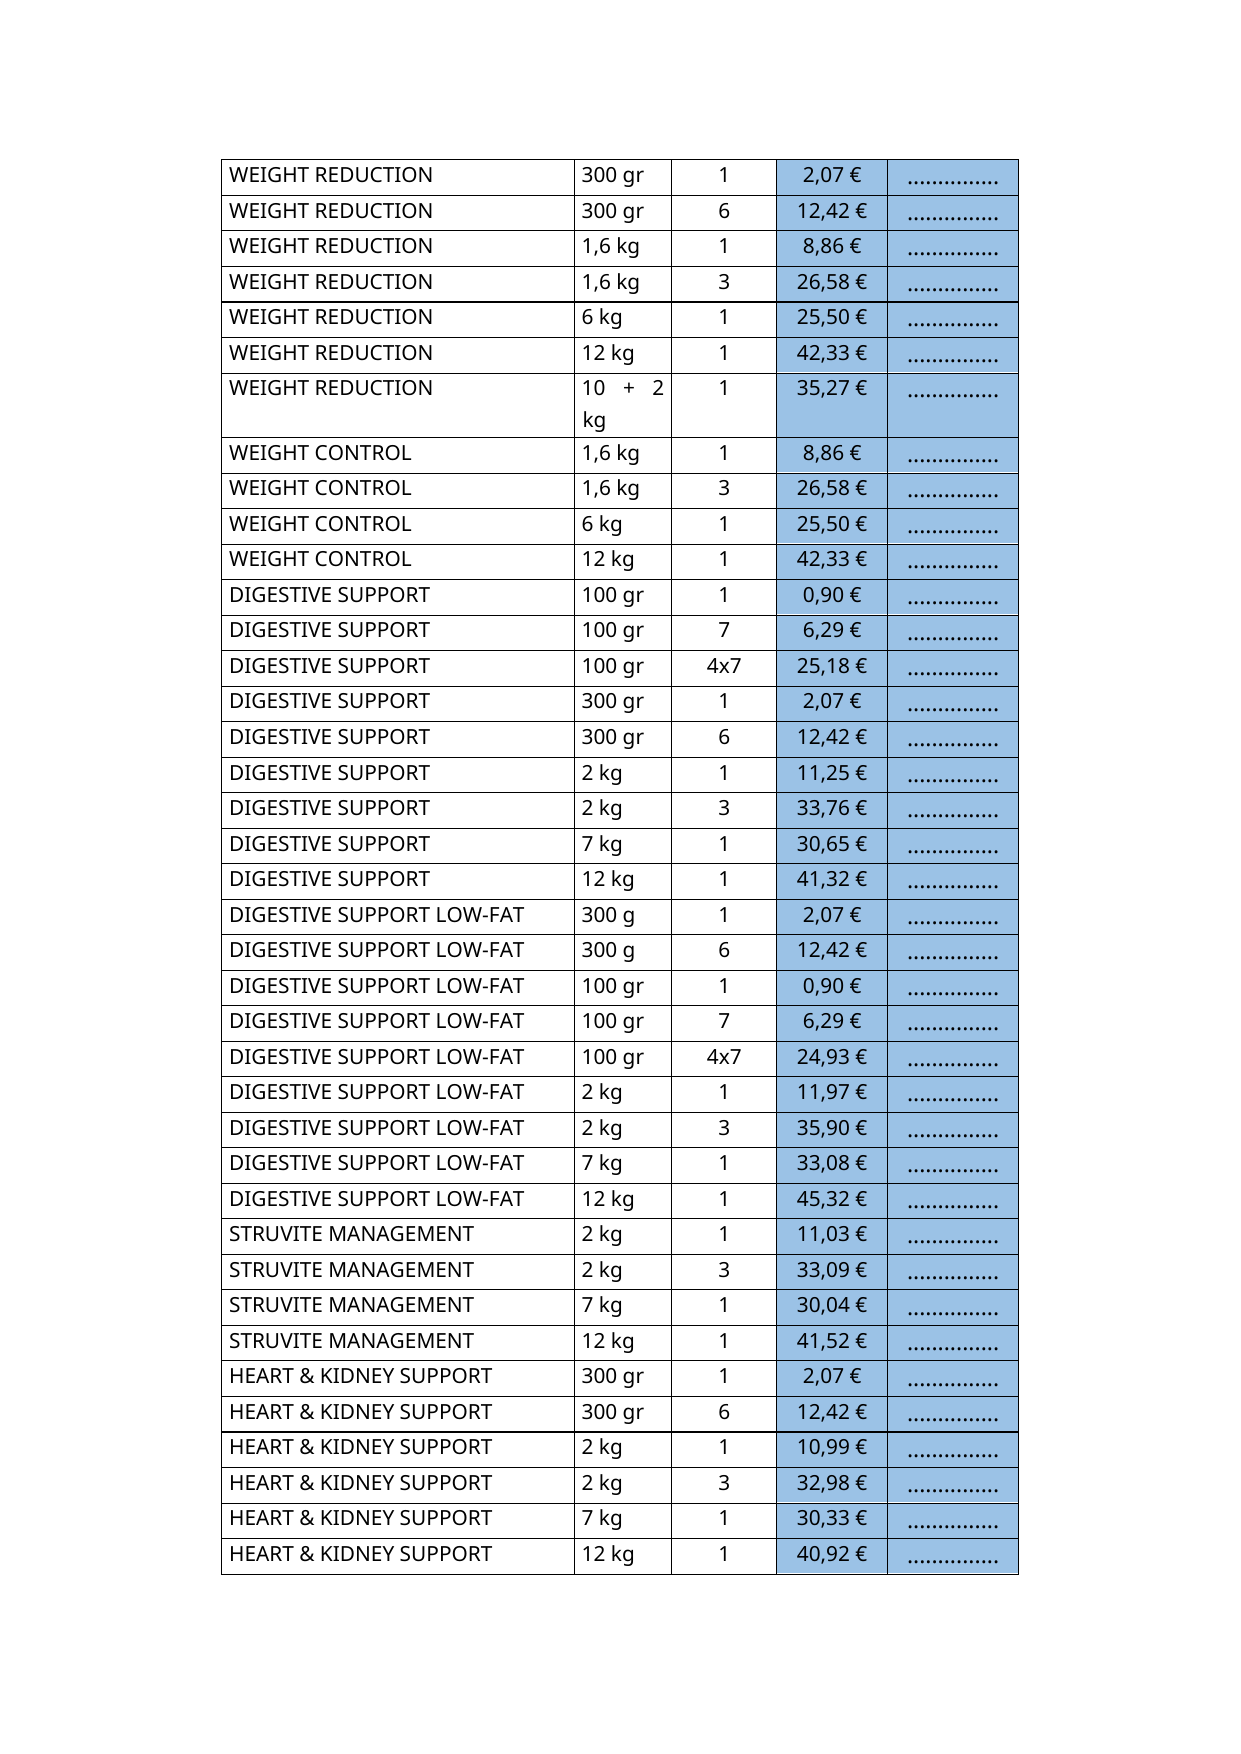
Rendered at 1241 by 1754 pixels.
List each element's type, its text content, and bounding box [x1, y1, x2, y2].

table_cell ............... [888, 1433, 1018, 1467]
table_cell 1,6 kg [575, 267, 671, 301]
table_cell 1 [672, 829, 776, 863]
table_cell DIGESTIVE SUPPORT [222, 793, 574, 828]
table_cell WEIGHT REDUCTION [222, 160, 574, 195]
table_cell 300 gr [575, 160, 671, 195]
table_cell 1 [672, 1539, 776, 1573]
table_cell ............... [888, 616, 1018, 650]
table_cell 1,6 kg [575, 231, 671, 266]
table_cell ............... [888, 374, 1018, 437]
table_cell 7 kg [575, 1504, 671, 1538]
table_cell 12 kg [575, 338, 671, 372]
table_cell 40,92 € [777, 1539, 887, 1573]
table_cell WEIGHT REDUCTION [222, 231, 574, 266]
table_cell 2,07 € [777, 687, 887, 721]
table_cell DIGESTIVE SUPPORT [222, 829, 574, 863]
table_cell ............... [888, 1148, 1018, 1183]
table_cell ............... [888, 1539, 1018, 1573]
table_cell 3 [672, 793, 776, 828]
table_cell WEIGHT REDUCTION [222, 303, 574, 337]
table_cell ............... [888, 580, 1018, 614]
table_cell DIGESTIVE SUPPORT [222, 758, 574, 792]
table_cell 100 gr [575, 971, 671, 1005]
table_cell 33,08 € [777, 1148, 887, 1183]
table_cell DIGESTIVE SUPPORT LOW-FAT [222, 1148, 574, 1183]
table_cell ............... [888, 196, 1018, 230]
table_cell ............... [888, 758, 1018, 792]
table_cell 1 [672, 1504, 776, 1538]
table_cell 25,18 € [777, 651, 887, 686]
table_cell 6 [672, 722, 776, 757]
table_cell 1 [672, 338, 776, 372]
table_cell 7 [672, 1006, 776, 1041]
table_cell DIGESTIVE SUPPORT [222, 864, 574, 899]
table_cell 33,76 € [777, 793, 887, 828]
table_cell 1,6 kg [575, 474, 671, 508]
table_cell 1,6 kg [575, 438, 671, 472]
table_cell ............... [888, 267, 1018, 301]
table_cell 7 kg [575, 829, 671, 863]
table_cell 1 [672, 231, 776, 266]
table_cell ............... [888, 438, 1018, 472]
table_cell 3 [672, 474, 776, 508]
table_cell 12 kg [575, 545, 671, 579]
table_cell DIGESTIVE SUPPORT LOW-FAT [222, 1113, 574, 1147]
table_cell WEIGHT CONTROL [222, 509, 574, 543]
table_cell 12,42 € [777, 935, 887, 970]
table_cell ............... [888, 1326, 1018, 1360]
table_cell DIGESTIVE SUPPORT LOW-FAT [222, 1077, 574, 1112]
table_cell 100 gr [575, 1042, 671, 1076]
table_cell 100 gr [575, 1006, 671, 1041]
table_cell 1 [672, 545, 776, 579]
table_cell 2 kg [575, 1433, 671, 1467]
table_cell DIGESTIVE SUPPORT LOW-FAT [222, 900, 574, 934]
table_cell ............... [888, 971, 1018, 1005]
table_cell 42,33 € [777, 338, 887, 372]
table_cell 2,07 € [777, 1361, 887, 1396]
table_cell 1 [672, 303, 776, 337]
table_cell 32,98 € [777, 1468, 887, 1502]
table_cell 24,93 € [777, 1042, 887, 1076]
table_cell 1 [672, 1290, 776, 1325]
table_cell ............... [888, 231, 1018, 266]
table_cell WEIGHT CONTROL [222, 438, 574, 472]
table_cell 1 [672, 374, 776, 437]
table_cell ............... [888, 935, 1018, 970]
table_cell 100 gr [575, 651, 671, 686]
table_cell 300 gr [575, 196, 671, 230]
table_cell 300 gr [575, 687, 671, 721]
table_cell 1 [672, 1219, 776, 1254]
table_cell 3 [672, 1113, 776, 1147]
table_cell 12 kg [575, 864, 671, 899]
table_cell 7 kg [575, 1290, 671, 1325]
table_cell 1 [672, 580, 776, 614]
table_cell ............... [888, 829, 1018, 863]
table_cell ............... [888, 722, 1018, 757]
table_cell 300 g [575, 900, 671, 934]
table_cell 2 kg [575, 758, 671, 792]
table_cell ............... [888, 687, 1018, 721]
table_cell HEART & KIDNEY SUPPORT [222, 1468, 574, 1502]
table_cell ............... [888, 1077, 1018, 1112]
table_cell ............... [888, 509, 1018, 543]
table_cell HEART & KIDNEY SUPPORT [222, 1397, 574, 1431]
table_cell 0,90 € [777, 971, 887, 1005]
table_cell HEART & KIDNEY SUPPORT [222, 1361, 574, 1396]
table_cell DIGESTIVE SUPPORT [222, 687, 574, 721]
table_cell 3 [672, 1468, 776, 1502]
table_cell 8,86 € [777, 438, 887, 472]
table_cell 3 [672, 1255, 776, 1289]
table_cell HEART & KIDNEY SUPPORT [222, 1433, 574, 1467]
table_cell 7 [672, 616, 776, 650]
table_cell ............... [888, 303, 1018, 337]
table_cell 11,03 € [777, 1219, 887, 1254]
table_cell STRUVITE MANAGEMENT [222, 1326, 574, 1360]
table_cell 30,04 € [777, 1290, 887, 1325]
table_cell 2,07 € [777, 900, 887, 934]
table_cell HEART & KIDNEY SUPPORT [222, 1504, 574, 1538]
table_cell 1 [672, 1361, 776, 1396]
table_cell 12,42 € [777, 1397, 887, 1431]
table_cell 35,27 € [777, 374, 887, 437]
table_cell 11,97 € [777, 1077, 887, 1112]
table_cell WEIGHT CONTROL [222, 545, 574, 579]
table_cell 12,42 € [777, 722, 887, 757]
table_cell 10,99 € [777, 1433, 887, 1467]
table_cell ............... [888, 1219, 1018, 1254]
table_cell 25,50 € [777, 509, 887, 543]
table_cell 1 [672, 1148, 776, 1183]
table_cell DIGESTIVE SUPPORT LOW-FAT [222, 971, 574, 1005]
table_cell WEIGHT REDUCTION [222, 338, 574, 372]
table_cell 300 gr [575, 1397, 671, 1431]
table_cell 33,09 € [777, 1255, 887, 1289]
table_cell WEIGHT REDUCTION [222, 374, 574, 437]
table_cell ............... [888, 1255, 1018, 1289]
table_cell 1 [672, 160, 776, 195]
table_cell 1 [672, 1077, 776, 1112]
table_cell 1 [672, 864, 776, 899]
table_cell HEART & KIDNEY SUPPORT [222, 1539, 574, 1573]
table_cell 6,29 € [777, 1006, 887, 1041]
table_cell 1 [672, 509, 776, 543]
table_cell ............... [888, 1468, 1018, 1502]
table_cell 10 + 2 kg [575, 374, 671, 437]
table_cell 26,58 € [777, 267, 887, 301]
table_cell DIGESTIVE SUPPORT LOW-FAT [222, 1042, 574, 1076]
table_cell ............... [888, 1504, 1018, 1538]
table_cell ............... [888, 160, 1018, 195]
table_cell ............... [888, 651, 1018, 686]
table_cell 1 [672, 1433, 776, 1467]
table_cell ............... [888, 1290, 1018, 1325]
table_cell 2 kg [575, 1077, 671, 1112]
table_cell 45,32 € [777, 1184, 887, 1218]
table_cell ............... [888, 1184, 1018, 1218]
table_cell ............... [888, 793, 1018, 828]
table_cell DIGESTIVE SUPPORT [222, 651, 574, 686]
table_cell 1 [672, 1184, 776, 1218]
table_cell ............... [888, 338, 1018, 372]
table_cell 42,33 € [777, 545, 887, 579]
table_cell DIGESTIVE SUPPORT LOW-FAT [222, 935, 574, 970]
table_cell 6 [672, 1397, 776, 1431]
table_cell 6 kg [575, 303, 671, 337]
table_cell ............... [888, 1006, 1018, 1041]
table_cell ............... [888, 545, 1018, 579]
table_cell 12 kg [575, 1184, 671, 1218]
table_cell 2 kg [575, 1113, 671, 1147]
table_cell 1 [672, 900, 776, 934]
table_cell 2 kg [575, 793, 671, 828]
table_cell 12 kg [575, 1326, 671, 1360]
table_cell 12 kg [575, 1539, 671, 1573]
table_cell 100 gr [575, 580, 671, 614]
table_cell 4x7 [672, 651, 776, 686]
table_cell DIGESTIVE SUPPORT [222, 616, 574, 650]
table_cell WEIGHT CONTROL [222, 474, 574, 508]
table_cell 1 [672, 1326, 776, 1360]
table_cell 300 gr [575, 722, 671, 757]
table_cell ............... [888, 1113, 1018, 1147]
table_cell 3 [672, 267, 776, 301]
table_cell DIGESTIVE SUPPORT [222, 580, 574, 614]
table_cell STRUVITE MANAGEMENT [222, 1290, 574, 1325]
table_cell WEIGHT REDUCTION [222, 196, 574, 230]
table_cell 6,29 € [777, 616, 887, 650]
table_cell 30,33 € [777, 1504, 887, 1538]
table_cell 41,52 € [777, 1326, 887, 1360]
table_cell ............... [888, 1397, 1018, 1431]
table_cell 11,25 € [777, 758, 887, 792]
table_cell 2 kg [575, 1468, 671, 1502]
table_cell 30,65 € [777, 829, 887, 863]
table_cell 300 g [575, 935, 671, 970]
table_cell ............... [888, 1361, 1018, 1396]
table_cell 300 gr [575, 1361, 671, 1396]
table_cell 2 kg [575, 1219, 671, 1254]
table_cell 4x7 [672, 1042, 776, 1076]
table_cell 8,86 € [777, 231, 887, 266]
table_cell 41,32 € [777, 864, 887, 899]
table_cell WEIGHT REDUCTION [222, 267, 574, 301]
table_cell STRUVITE MANAGEMENT [222, 1219, 574, 1254]
table_cell ............... [888, 1042, 1018, 1076]
table_cell 1 [672, 971, 776, 1005]
table_cell 100 gr [575, 616, 671, 650]
table_cell ............... [888, 900, 1018, 934]
table_cell 2,07 € [777, 160, 887, 195]
table_cell DIGESTIVE SUPPORT LOW-FAT [222, 1184, 574, 1218]
table_cell STRUVITE MANAGEMENT [222, 1255, 574, 1289]
table_cell 35,90 € [777, 1113, 887, 1147]
table_cell 26,58 € [777, 474, 887, 508]
table_cell 0,90 € [777, 580, 887, 614]
table_cell 1 [672, 758, 776, 792]
table_cell 1 [672, 438, 776, 472]
table_cell DIGESTIVE SUPPORT [222, 722, 574, 757]
table_cell 12,42 € [777, 196, 887, 230]
table_cell 2 kg [575, 1255, 671, 1289]
table_cell ............... [888, 474, 1018, 508]
table_cell 6 kg [575, 509, 671, 543]
table_cell 6 [672, 196, 776, 230]
table_cell 6 [672, 935, 776, 970]
table_cell 25,50 € [777, 303, 887, 337]
table_cell DIGESTIVE SUPPORT LOW-FAT [222, 1006, 574, 1041]
table_cell 1 [672, 687, 776, 721]
table_cell ............... [888, 864, 1018, 899]
table_cell 7 kg [575, 1148, 671, 1183]
